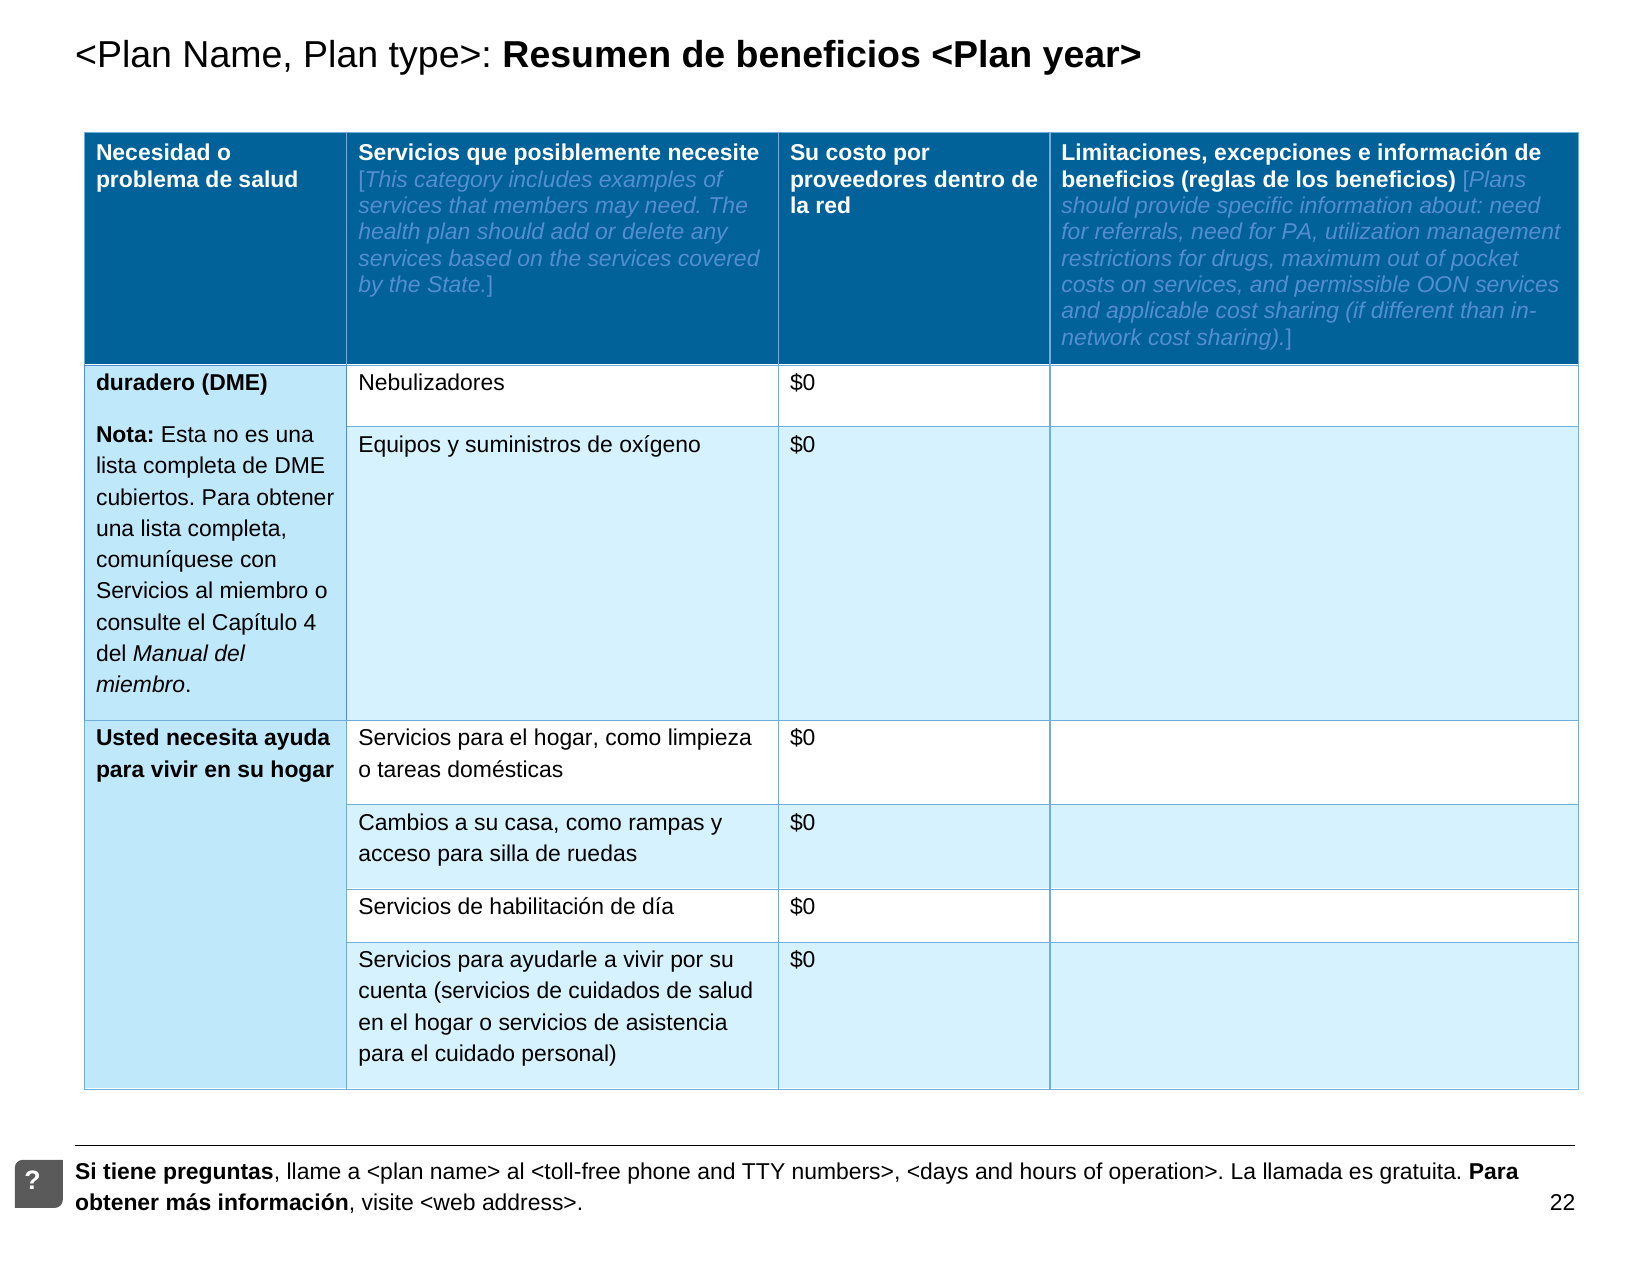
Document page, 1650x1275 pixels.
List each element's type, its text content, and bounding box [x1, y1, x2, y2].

table_cell $0 [779, 721, 1049, 804]
table_cell Servicios de habilitación de día [347, 890, 778, 942]
table_header Servicios que posiblemente necesite [This category includes examples of services that members may need. The health plan should add or delete any services based on the services covered by the State.] [347, 133, 778, 364]
table_header Limitaciones, excepciones e información de beneficios (reglas de los beneficios) [Plans should provide specific information about: need for referrals, need for PA, utilization management restrictions for drugs, maximum out of pocket costs on services, and permissible OON services and applicable cost sharing (if different than in-network cost sharing).] [1051, 133, 1578, 364]
table_cell $0 [779, 890, 1049, 942]
table_cell Nebulizadores [347, 366, 778, 426]
table_cell Servicios para el hogar, como limpieza o tareas domésticas [347, 721, 778, 804]
table_cell [1051, 721, 1578, 804]
table_cell $0 [779, 427, 1049, 720]
table_cell [1051, 805, 1578, 888]
table_cell $0 [779, 805, 1049, 888]
table_cell [1051, 427, 1578, 720]
table_cell Cambios a su casa, como rampas y acceso para silla de ruedas [347, 805, 778, 888]
table_cell [1051, 943, 1578, 1088]
table_cell $0 [779, 943, 1049, 1088]
table_cell $0 [779, 366, 1049, 426]
table_cell Servicios para ayudarle a vivir por su cuenta (servicios de cuidados de salud en el hogar o servicios de asistencia para el cuidado personal) [347, 943, 778, 1088]
table_header Su costo por proveedores dentro de la red [779, 133, 1049, 364]
table_cell Usted necesita ayuda para vivir en su hogar [85, 721, 346, 1088]
table_cell [1051, 366, 1578, 426]
table_cell [1051, 890, 1578, 942]
table_cell Equipos y suministros de oxígeno [347, 427, 778, 720]
table_header Necesidad o problema de salud [85, 133, 346, 364]
